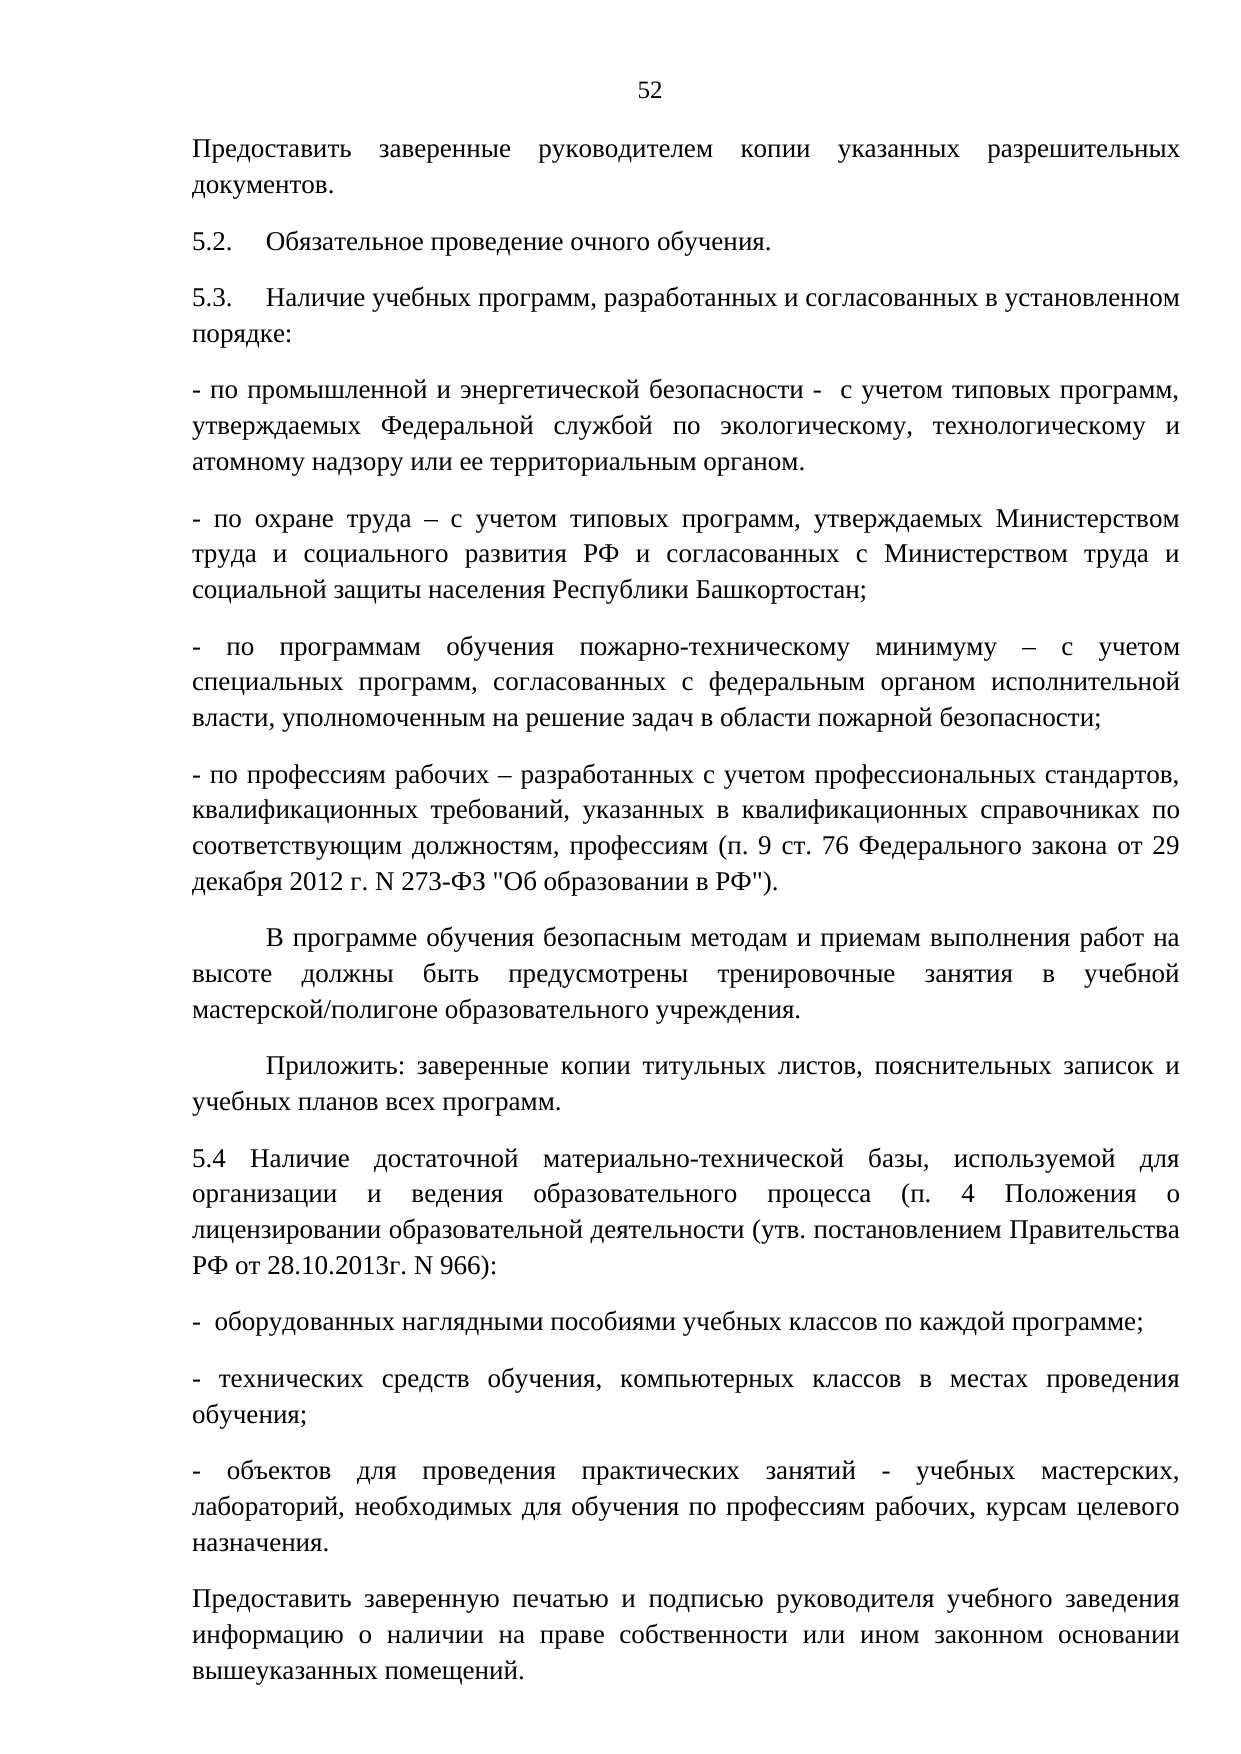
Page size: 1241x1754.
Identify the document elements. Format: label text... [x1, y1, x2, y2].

text 5.4 Наличие достаточной материально-технической базы, используемой для организации и ведения образовательного процесса (п. 4 Положения о лицензировании образовательной деятельности (утв. постановлением Правительства РФ от 28.10.2013г. N 966): [192, 1142, 1181, 1280]
text Приложить: заверенные копии титульных листов, пояснительных записок и учебных планов всех программ. [192, 1049, 1181, 1116]
text 5.3. Наличие учебных программ, разработанных и согласованных в установленном порядке: [192, 281, 1181, 348]
text Предоставить заверенные руководителем копии указанных разрешительных документов. [192, 132, 1181, 199]
text Предоставить заверенную печатью и подписью руководителя учебного заведения информацию о наличии на праве собственности или ином законном основании вышеуказанных помещений. [192, 1582, 1181, 1685]
text - по охране труда – с учетом типовых программ, утверждаемых Министерством труда и социального развития РФ и согласованных с Министерством труда и социальной защиты населения Республики Башкортостан; [192, 502, 1181, 604]
text - по промышленной и энергетической безопасности - с учетом типовых программ, утверждаемых Федеральной службой по экологическому, технологическому и атомному надзору или ее территориальным органом. [192, 374, 1181, 476]
text - по профессиям рабочих – разработанных с учетом профессиональных стандартов, квалификационных требований, указанных в квалификационных справочниках по соответствующим должностям, профессиям (п. 9 ст. 76 Федерального закона от 29 декабря 2012 г. N 273-ФЗ "Об образовании в РФ"). [192, 758, 1181, 896]
text - объектов для проведения практических занятий - учебных мастерских, лабораторий, необходимых для обучения по профессиям рабочих, курсам целевого назначения. [192, 1454, 1181, 1557]
text - технических средств обучения, компьютерных классов в местах проведения обучения; [192, 1362, 1181, 1429]
text В программе обучения безопасным методам и приемам выполнения работ на высоте должны быть предусмотрены тренировочные занятия в учебной мастерской/полигоне образовательного учреждения. [192, 921, 1181, 1024]
text 5.2. Обязательное проведение очного обучения. [192, 225, 1181, 256]
text - по программам обучения пожарно-техническому минимуму – с учетом специальных программ, согласованных с федеральным органом исполнительной власти, уполномоченным на решение задач в области пожарной безопасности; [192, 630, 1181, 732]
text - оборудованных наглядными пособиями учебных классов по каждой программе; [192, 1306, 1181, 1337]
